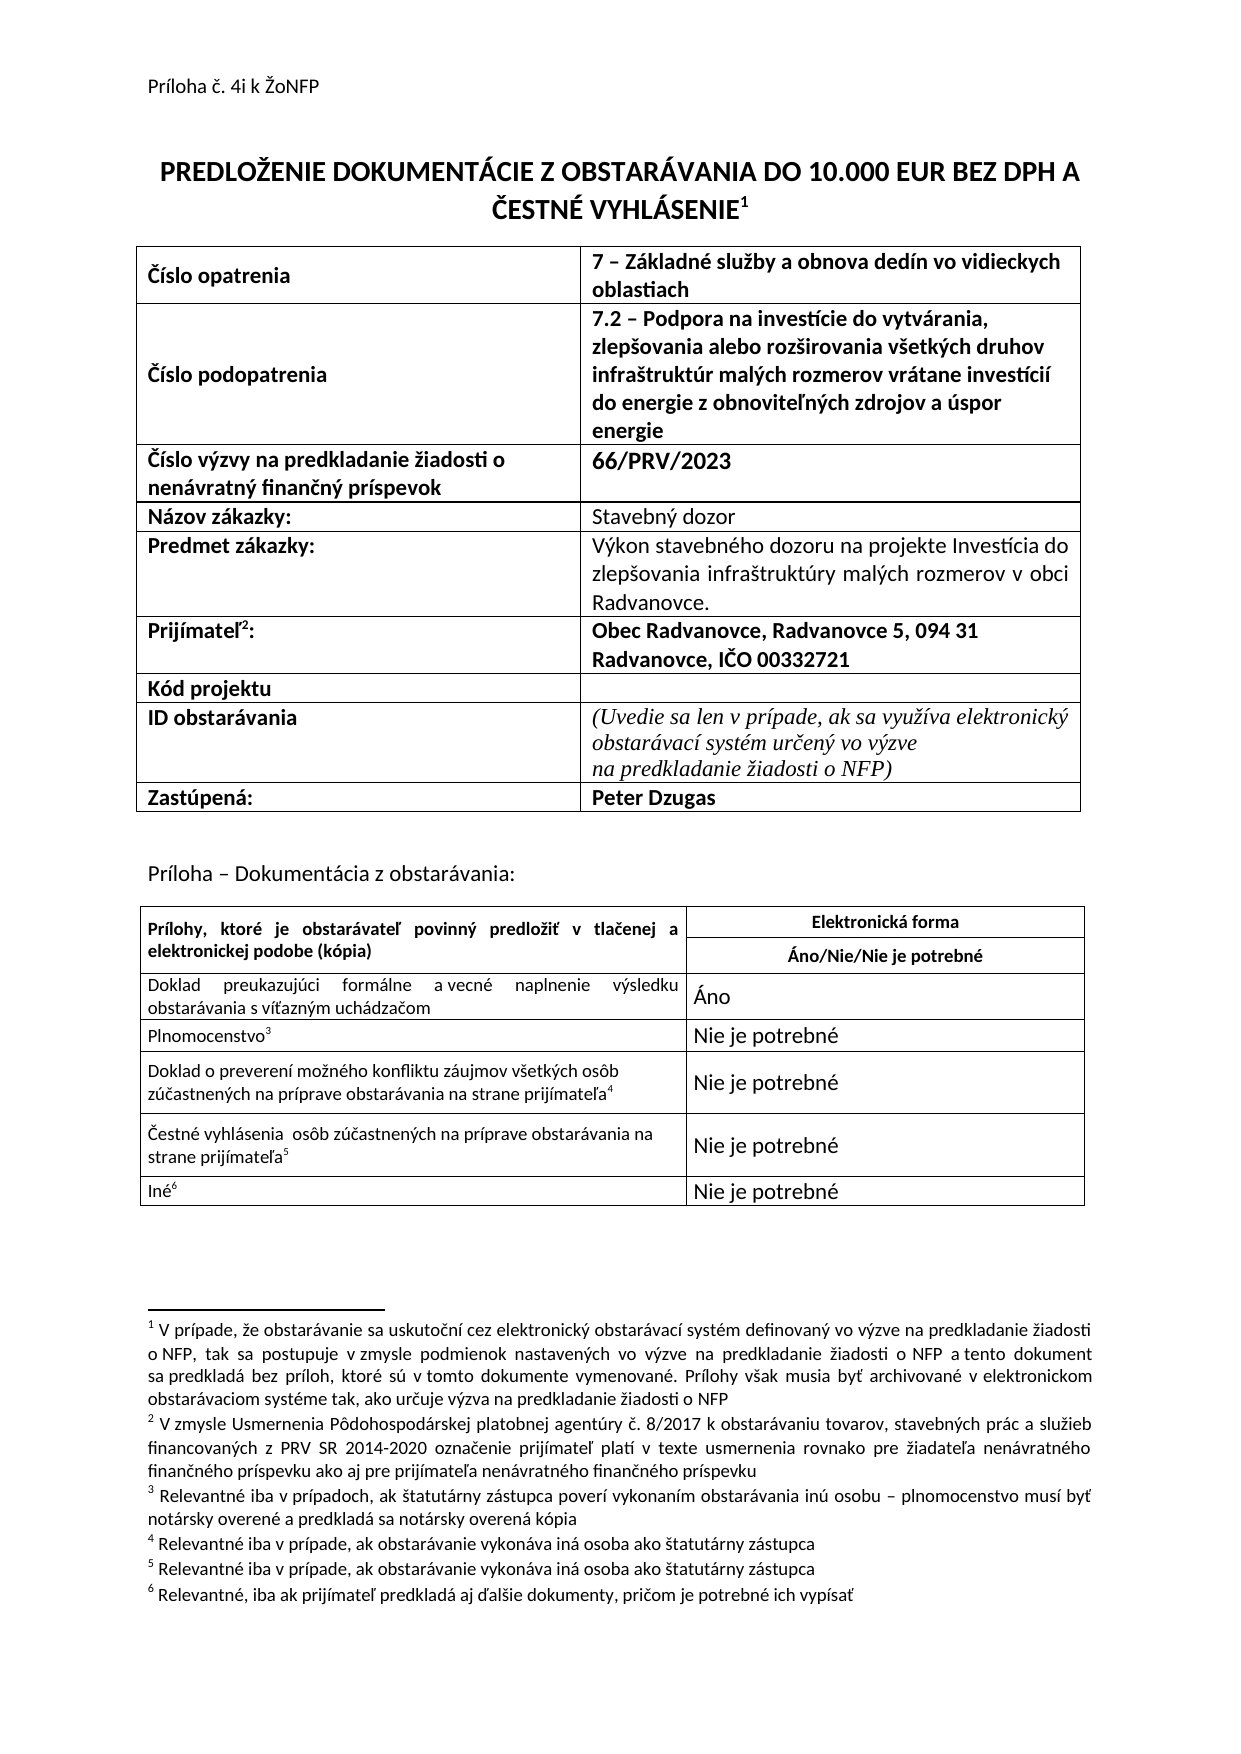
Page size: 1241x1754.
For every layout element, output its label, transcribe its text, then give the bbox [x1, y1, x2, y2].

table_cell Stavebný dozor [581, 503, 1080, 531]
table_cell [687, 1052, 1084, 1113]
table_cell [687, 1177, 1084, 1205]
table_cell Doklad o preverení možného konfliktu záujmov všetkých osôb zúčastnených na príprave obstarávania na strane prijímateľa [141, 1052, 686, 1113]
table_cell Číslo podopatrenia [137, 304, 580, 444]
table_cell [687, 1114, 1084, 1176]
table_cell Číslo výzvy na predkladanie žiadosti o nenávratný finančný príspevok [137, 445, 580, 501]
table_cell 7.2 – Podpora na investície do vytvárania, zlepšovania alebo rozširovania všetkých druhov infraštruktúr malých rozmerov vrátane investícií do energie z obnoviteľných zdrojov a úspor energie [581, 304, 1080, 444]
table_header Číslo opatrenia [137, 247, 580, 303]
table_cell Peter Dzugas [581, 783, 1080, 811]
text Príloha – Dokumentácia z obstarávania: [148, 859, 1093, 887]
table_cell (Uvedie sa len v prípade, ak sa využíva elektronický obstarávací systém určený vo výzve na predkladanie žiadosti o NFP) [581, 703, 1080, 782]
table_cell Výkon stavebného dozoru na projekte Investícia do zlepšovania infraštruktúry malých rozmerov v obci Radvanovce. [581, 532, 1080, 616]
table_cell [687, 1020, 1084, 1051]
table_cell Kód projektu [137, 674, 580, 702]
table_cell Predmet zákazky: [137, 532, 580, 616]
table_cell [687, 974, 1084, 1019]
table_header Prílohy, ktoré je obstarávateľ povinný predložiť v tlačenej a elektronickej podobe (kópia) [141, 907, 686, 972]
table_cell Názov zákazky: [137, 503, 580, 531]
table_cell 66/PRV/2023 [581, 445, 1080, 501]
table_header Elektronická forma [687, 907, 1084, 937]
table_cell Áno/Nie/Nie je potrebné [687, 938, 1084, 972]
table_cell Obec Radvanovce, Radvanovce 5, 094 31 Radvanovce, IČO 00332721 [581, 617, 1080, 673]
table_cell Plnomocenstvo [141, 1020, 686, 1051]
table_cell Doklad preukazujúci formálne a vecné naplnenie výsledku obstarávania s víťazným uchádzačom [141, 974, 686, 1019]
table_header 7 – Základné služby a obnova dedín vo vidieckych oblastiach [581, 247, 1080, 303]
table_cell Prijímateľ: [137, 617, 580, 673]
table_cell Iné [141, 1177, 686, 1205]
text PREDLOŽENIE DOKUMENTÁCIE Z OBSTARÁVANIA DO 10.000 EUR BEZ DPH A ČESTNÉ VYHLÁSENIE [148, 153, 1093, 227]
table_cell Zastúpená: [137, 783, 580, 811]
table_cell Čestné vyhlásenia osôb zúčastnených na príprave obstarávania na strane prijímateľa [141, 1114, 686, 1176]
table_cell ID obstarávania [137, 703, 580, 782]
table_cell [581, 674, 1080, 702]
